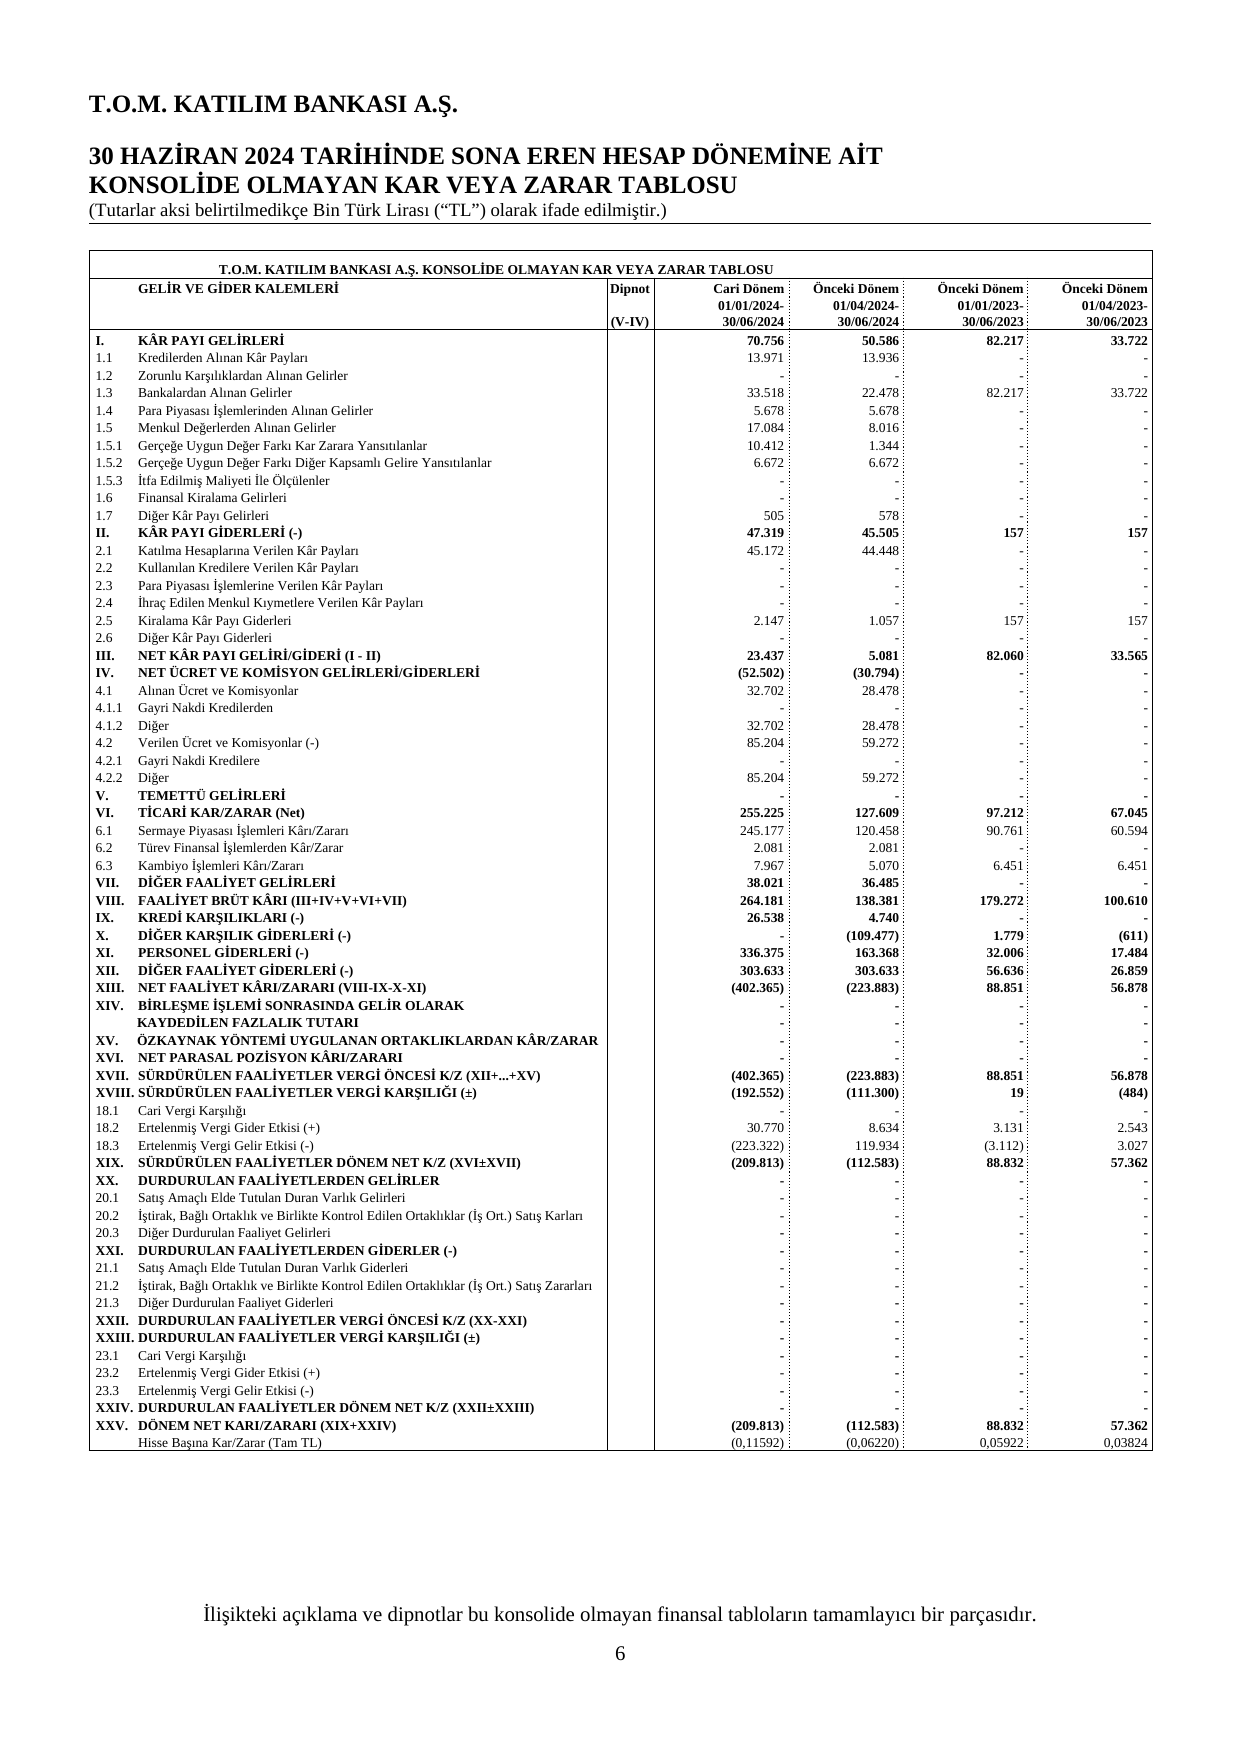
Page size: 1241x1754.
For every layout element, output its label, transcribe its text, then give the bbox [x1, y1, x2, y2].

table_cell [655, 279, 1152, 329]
text İlişikteki açıklama ve dipnotlar bu konsolide olmayan finansal tabloların tamamlayıcı bir parçasıdır. [89, 1602, 1152, 1626]
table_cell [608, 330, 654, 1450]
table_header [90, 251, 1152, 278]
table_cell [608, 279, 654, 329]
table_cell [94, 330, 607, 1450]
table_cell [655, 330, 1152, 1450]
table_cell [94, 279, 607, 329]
